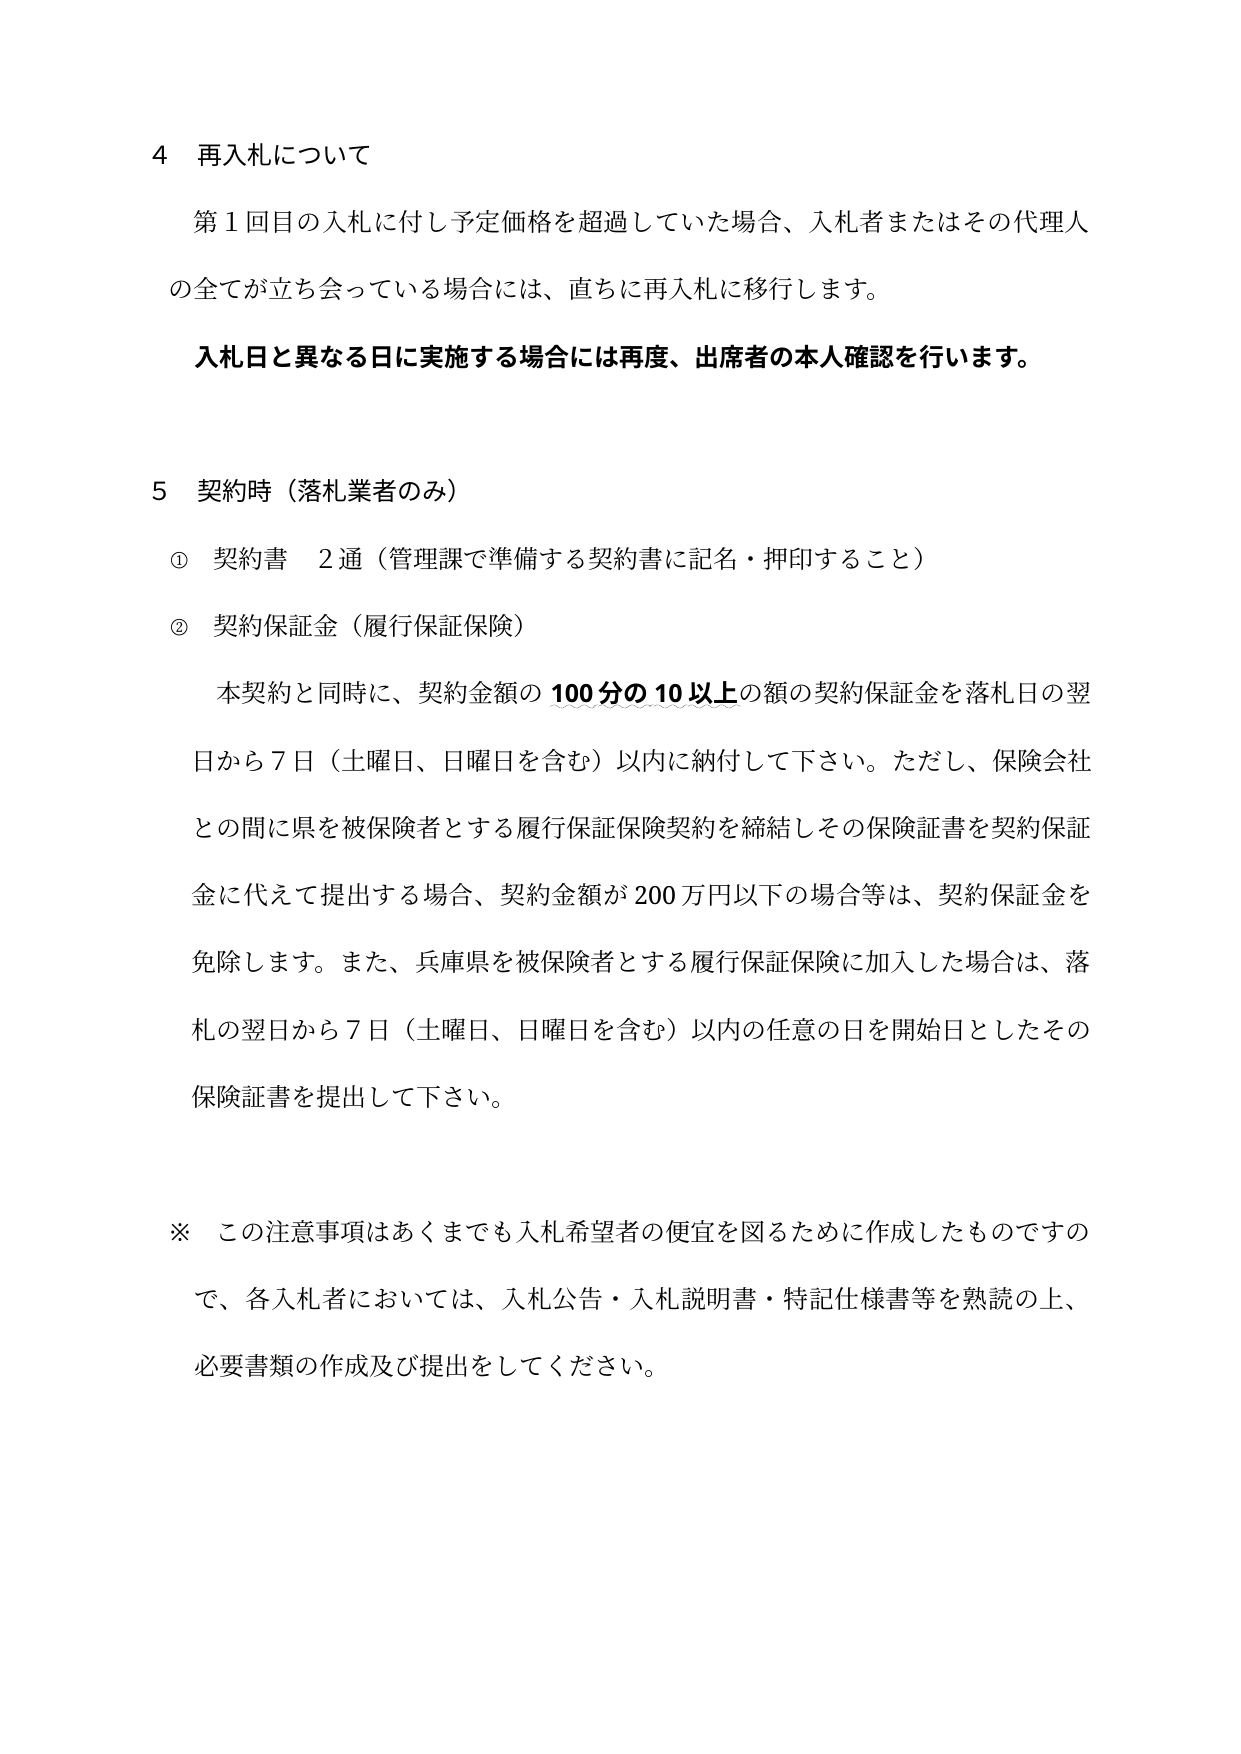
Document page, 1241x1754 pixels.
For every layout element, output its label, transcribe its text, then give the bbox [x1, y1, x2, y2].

text ４ 再入札について [148, 120, 1092, 187]
text 入札日と異なる日に実施する場合には再度、出席者の本人確認を行います。 [169, 322, 1092, 389]
list 契約保証金（履行保証保険） [169, 591, 1092, 658]
text 本契約と同時に、契約金額の100分の10以上の額の契約保証金を落札日の翌日から７日（土曜日、日曜日を含む）以内に納付して下さい。ただし、保険会社との間に県を被保険者とする履行保証保険契約を締結しその保険証書を契約保証金に代えて提出する場合、契約金額が200万円以下の場合等は、契約保証金を免除します。また、兵庫県を被保険者とする履行保証保険に加入した場合は、落札の翌日から７日（土曜日、日曜日を含む）以内の任意の日を開始日としたその保険証書を提出して下さい。 [191, 658, 1092, 1129]
text ※ この注意事項はあくまでも入札希望者の便宜を図るために作成したものですので、各入札者においては、入札公告・入札説明書・特記仕様書等を熟読の上、必要書類の作成及び提出をしてください。 [169, 1197, 1092, 1398]
text 第１回目の入札に付し予定価格を超過していた場合、入札者またはその代理人の全てが立ち会っている場合には、直ちに再入札に移行します。 [169, 187, 1092, 322]
list 契約書 ２通（管理課で準備する契約書に記名・押印すること） [169, 524, 1092, 591]
text ５ 契約時（落札業者のみ） [148, 456, 1092, 524]
